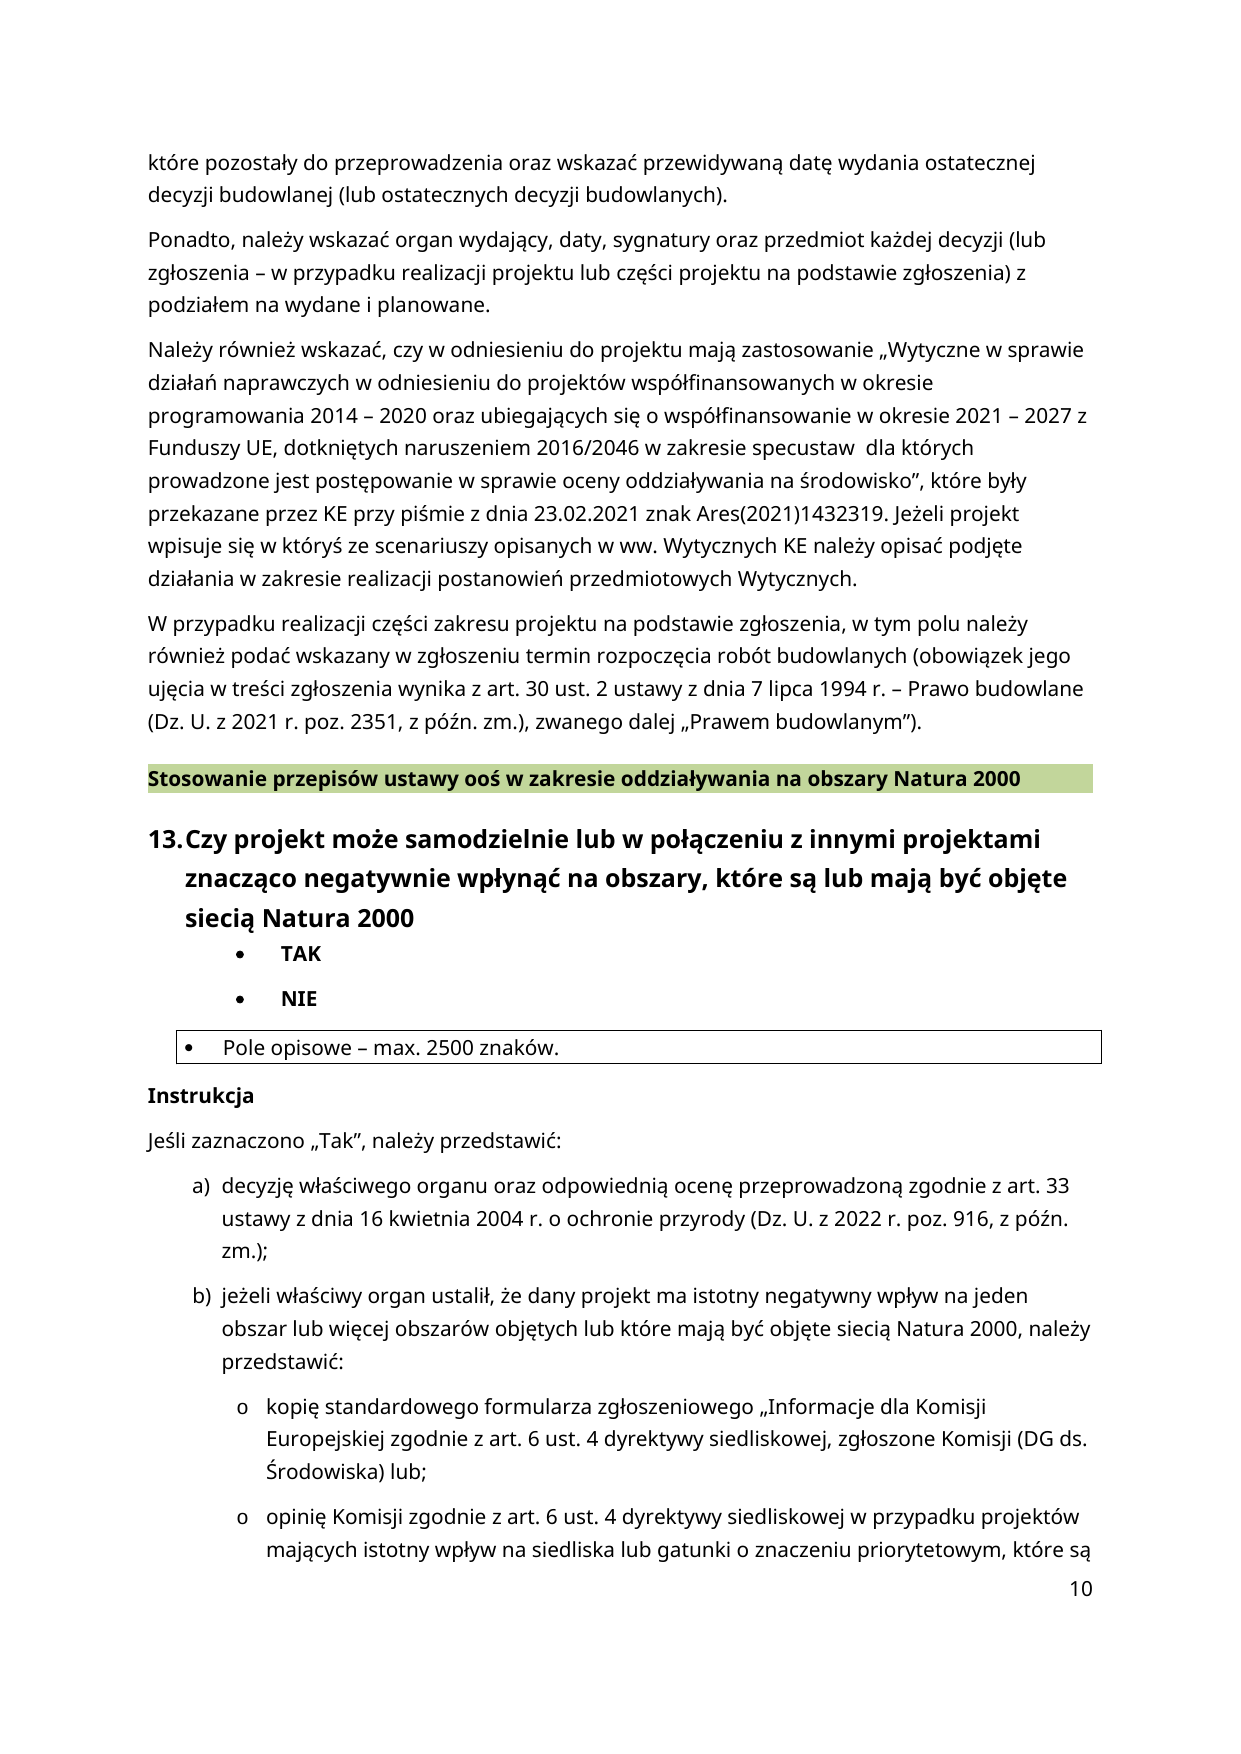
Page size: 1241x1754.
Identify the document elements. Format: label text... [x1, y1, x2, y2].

list NIE [236, 984, 1093, 1013]
text Ponadto, należy wskazać organ wydający, daty, sygnatury oraz przedmiot każdej decyzji (lub zgłoszenia – w przypadku realizacji projektu lub części projektu na podstawie zgłoszenia) z podziałem na wydane i planowane. [148, 225, 1093, 319]
text Stosowanie przepisów ustawy ooś w zakresie oddziaływania na obszary Natura 2000 [148, 764, 1093, 793]
text Jeśli zaznaczono „Tak”, należy przedstawić: [148, 1126, 1093, 1154]
text W przypadku realizacji części zakresu projektu na podstawie zgłoszenia, w tym polu należy również podać wskazany w zgłoszeniu termin rozpoczęcia robót budowlanych (obowiązek jego ujęcia w treści zgłoszenia wynika z art. 30 ust. 2 ustawy z dnia 7 lipca 1994 r. – Prawo budowlane (Dz. U. z 2021 r. poz. 2351, z późn. zm.), zwanego dalej „Prawem budowlanym”). [148, 609, 1093, 735]
list jeżeli właściwy organ ustalił, że dany projekt ma istotny negatywny wpływ na jeden obszar lub więcej obszarów objętych lub które mają być objęte siecią Natura 2000, należy przedstawić: [192, 1282, 1093, 1375]
text Należy również wskazać, czy w odniesieniu do projektu mają zastosowanie „Wytyczne w sprawie działań naprawczych w odniesieniu do projektów współfinansowanych w okresie programowania 2014 – 2020 oraz ubiegających się o współfinansowanie w okresie 2021 – 2027 z Funduszy UE, dotkniętych naruszeniem 2016/2046 w zakresie specustaw dla których prowadzone jest postępowanie w sprawie oceny oddziaływania na środowisko”, które były przekazane przez KE przy piśmie z dnia 23.02.2021 znak Ares(2021)1432319. Jeżeli projekt wpisuje się w któryś ze scenariuszy opisanych w ww. Wytycznych KE należy opisać podjęte działania w zakresie realizacji postanowień przedmiotowych Wytycznych. [148, 336, 1093, 592]
list Pole opisowe – max. 2500 znaków. [177, 1031, 1101, 1063]
list kopię standardowego formularza zgłoszeniowego „Informacje dla Komisji Europejskiej zgodnie z art. 6 ust. 4 dyrektywy siedliskowej, zgłoszone Komisji (DG ds. Środowiska) lub; [236, 1392, 1093, 1486]
subtitle Czy projekt może samodzielnie lub w połączeniu z innymi projektami znacząco negatywnie wpłynąć na obszary, które są lub mają być objęte siecią Natura 2000 [148, 822, 1093, 934]
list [236, 1502, 1093, 1563]
text Instrukcja [148, 1081, 1093, 1109]
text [148, 148, 1093, 209]
list TAK [236, 939, 1093, 968]
list decyzję właściwego organu oraz odpowiednią ocenę przeprowadzoną zgodnie z art. 33 ustawy z dnia 16 kwietnia 2004 r. o ochronie przyrody (Dz. U. z 2022 r. poz. 916, z późn. zm.); [192, 1171, 1093, 1265]
